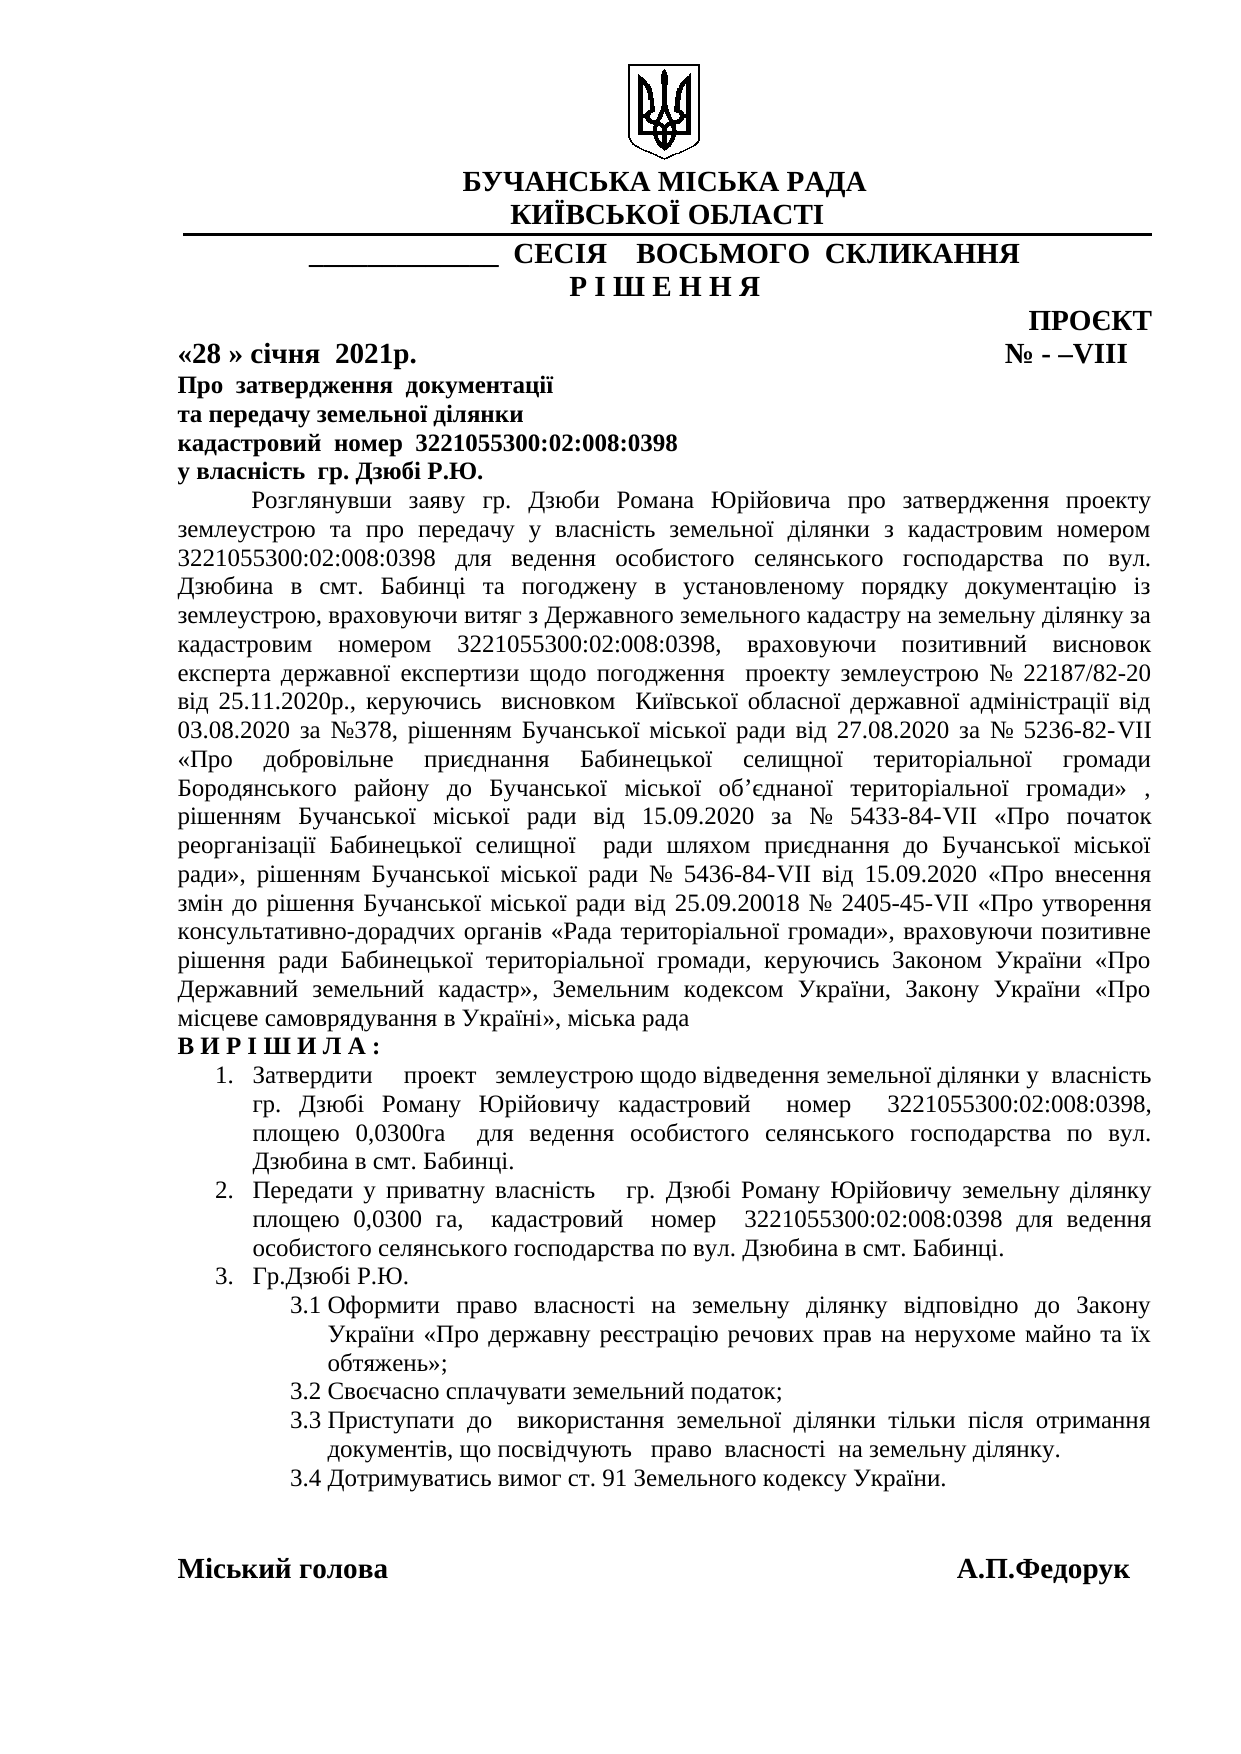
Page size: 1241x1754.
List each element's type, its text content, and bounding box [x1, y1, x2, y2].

text Розглянувши заяву гр. Дзюби Романа Юрійовича про затвердження проекту землеустрою та про передачу у власність земельної ділянки з кадастровим номером 3221055300:02:008:0398 для ведення особистого селянського господарства по вул. Дзюбина в смт. Бабинці та погоджену в установленому порядку документацію із землеустрою, враховуючи витяг з Державного земельного кадастру на земельну ділянку за кадастровим номером 3221055300:02:008:0398, враховуючи позитивний висновок експерта державної експертизи щодо погодження проекту землеустрою № 22187/82-20 від 25.11.2020р., керуючись висновком Київської обласної державної адміністрації від 03.08.2020 за №378, рішенням Бучанської міської ради від 27.08.2020 за № 5236-82-VІІ «Про добровільне приєднання Бабинецької селищної територіальної громади Бородянського району до Бучанської міської об’єднаної територіальної громади» , рішенням Бучанської міської ради від 15.09.2020 за № 5433-84-VІІ «Про початок реорганізації Бабинецької селищної ради шляхом приєднання до Бучанської міської ради», рішенням Бучанської міської ради № 5436-84-VІІ від 15.09.2020 «Про внесення змін до рішення Бучанської міської ради від 25.09.20018 № 2405-45-VІІ «Про утворення консультативно-дорадчих органів «Рада територіальної громади», враховуючи позитивне рішення ради Бабинецької територіальної громади, керуючись Законом України «Про Державний земельний кадастр», Земельним кодексом України, Закону України «Про місцеве самоврядування в Україні», міська рада [177, 485, 1152, 1031]
list Передати у приватну власність гр. Дзюбі Роману Юрійовичу земельну ділянку площею 0,0300 га, кадастровий номер 3221055300:02:008:0398 для ведення особистого селянського господарства по вул. Дзюбина в смт. Бабинці. [215, 1175, 1152, 1261]
text Р І Ш Е Н Н Я [177, 269, 1152, 303]
text та передачу земельної ділянки [177, 399, 1152, 428]
text Міський голова А.П.Федорук [177, 1551, 1152, 1584]
text «28 » січня 2021р. № - –VІІІ [177, 337, 1152, 370]
text кадастровий номер 3221055300:02:008:0398 [177, 428, 1152, 456]
list Оформити право власності на земельну ділянку відповідно до Закону України «Про державну реєстрацію речових прав на нерухоме майно та їх обтяжень»; [290, 1290, 1152, 1376]
text у власність гр. Дзюбі Р.Ю. [177, 456, 1152, 485]
text БУЧАНСЬКА МІСЬКА РАДА [177, 164, 1152, 197]
list Приступати до використання земельної ділянки тільки після отримання документів, що посвідчують право власності на земельну ділянку. [290, 1405, 1152, 1463]
text В И Р І Ш И Л А : [177, 1031, 1152, 1060]
list Дотримуватись вимог ст. 91 Земельного кодексу України. [290, 1463, 1152, 1491]
list Затвердити проект землеустрою щодо відведення земельної ділянки у власність гр. Дзюбі Роману Юрійовичу кадастровий номер 3221055300:02:008:0398, площею 0,0300га для ведення особистого селянського господарства по вул. Дзюбина в смт. Бабинці. [215, 1060, 1152, 1175]
list Своєчасно сплачувати земельний податок; [290, 1376, 1152, 1405]
text _____________ СЕСІЯ ВОСЬМОГО СКЛИКАННЯ [177, 236, 1152, 269]
text Про затвердження документації [177, 370, 1152, 399]
text КИЇВСЬКОЇ ОБЛАСТІ [183, 197, 1152, 233]
list Гр.Дзюбі Р.Ю. [215, 1261, 1152, 1290]
text ПРОЄКТ [177, 303, 1152, 337]
